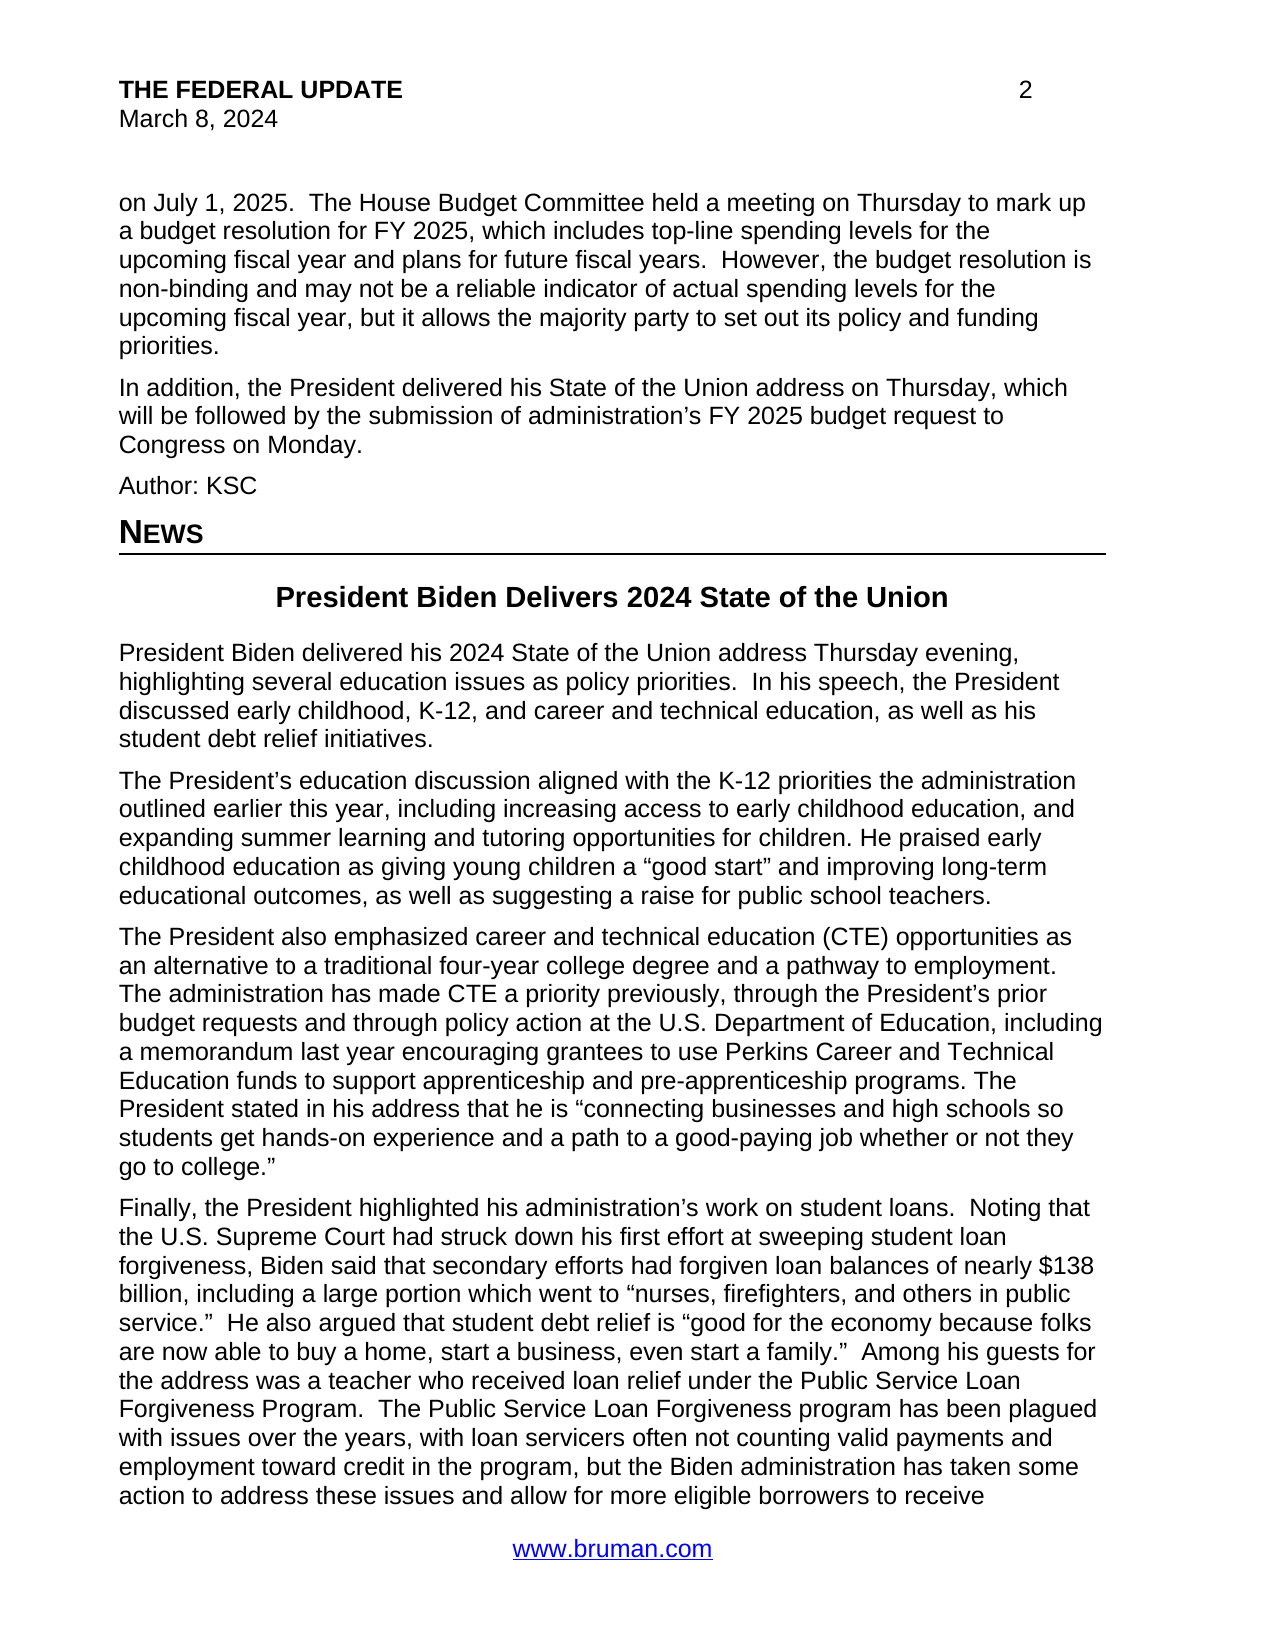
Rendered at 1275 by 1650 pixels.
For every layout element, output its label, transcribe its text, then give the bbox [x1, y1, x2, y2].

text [118, 1193, 1106, 1509]
text In addition, the President delivered his State of the Union address on Thursday, which will be followed by the submission of administration’s FY 2025 budget request to Congress on Monday. [118, 372, 1106, 459]
subtitle President Biden Delivers 2024 State of the Union [118, 579, 1106, 613]
text Author: KSC [118, 471, 1106, 500]
text The President also emphasized career and technical education (CTE) opportunities as an alternative to a traditional four-year college degree and a pathway to employment. The administration has made CTE a priority previously, through the President’s prior budget requests and through policy action at the U.S. Department of Education, including a memorandum last year encouraging grantees to use Perkins Career and Technical Education funds to support apprenticeship and pre-apprenticeship programs. The President stated in his address that he is “connecting businesses and high schools so students get hands-on experience and a path to a good-paying job whether or not they go to college.” [118, 922, 1106, 1181]
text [118, 187, 1106, 360]
text President Biden delivered his 2024 State of the Union address Thursday evening, highlighting several education issues as policy priorities. In his speech, the President discussed early childhood, K-12, and career and technical education, as well as his student debt relief initiatives. [118, 638, 1106, 753]
subtitle News [118, 512, 1106, 554]
text The President’s education discussion aligned with the K-12 priorities the administration outlined earlier this year, including increasing access to early childhood education, and expanding summer learning and tutoring opportunities for children. He praised early childhood education as giving young children a “good start” and improving long-term educational outcomes, as well as suggesting a raise for public school teachers. [118, 766, 1106, 909]
